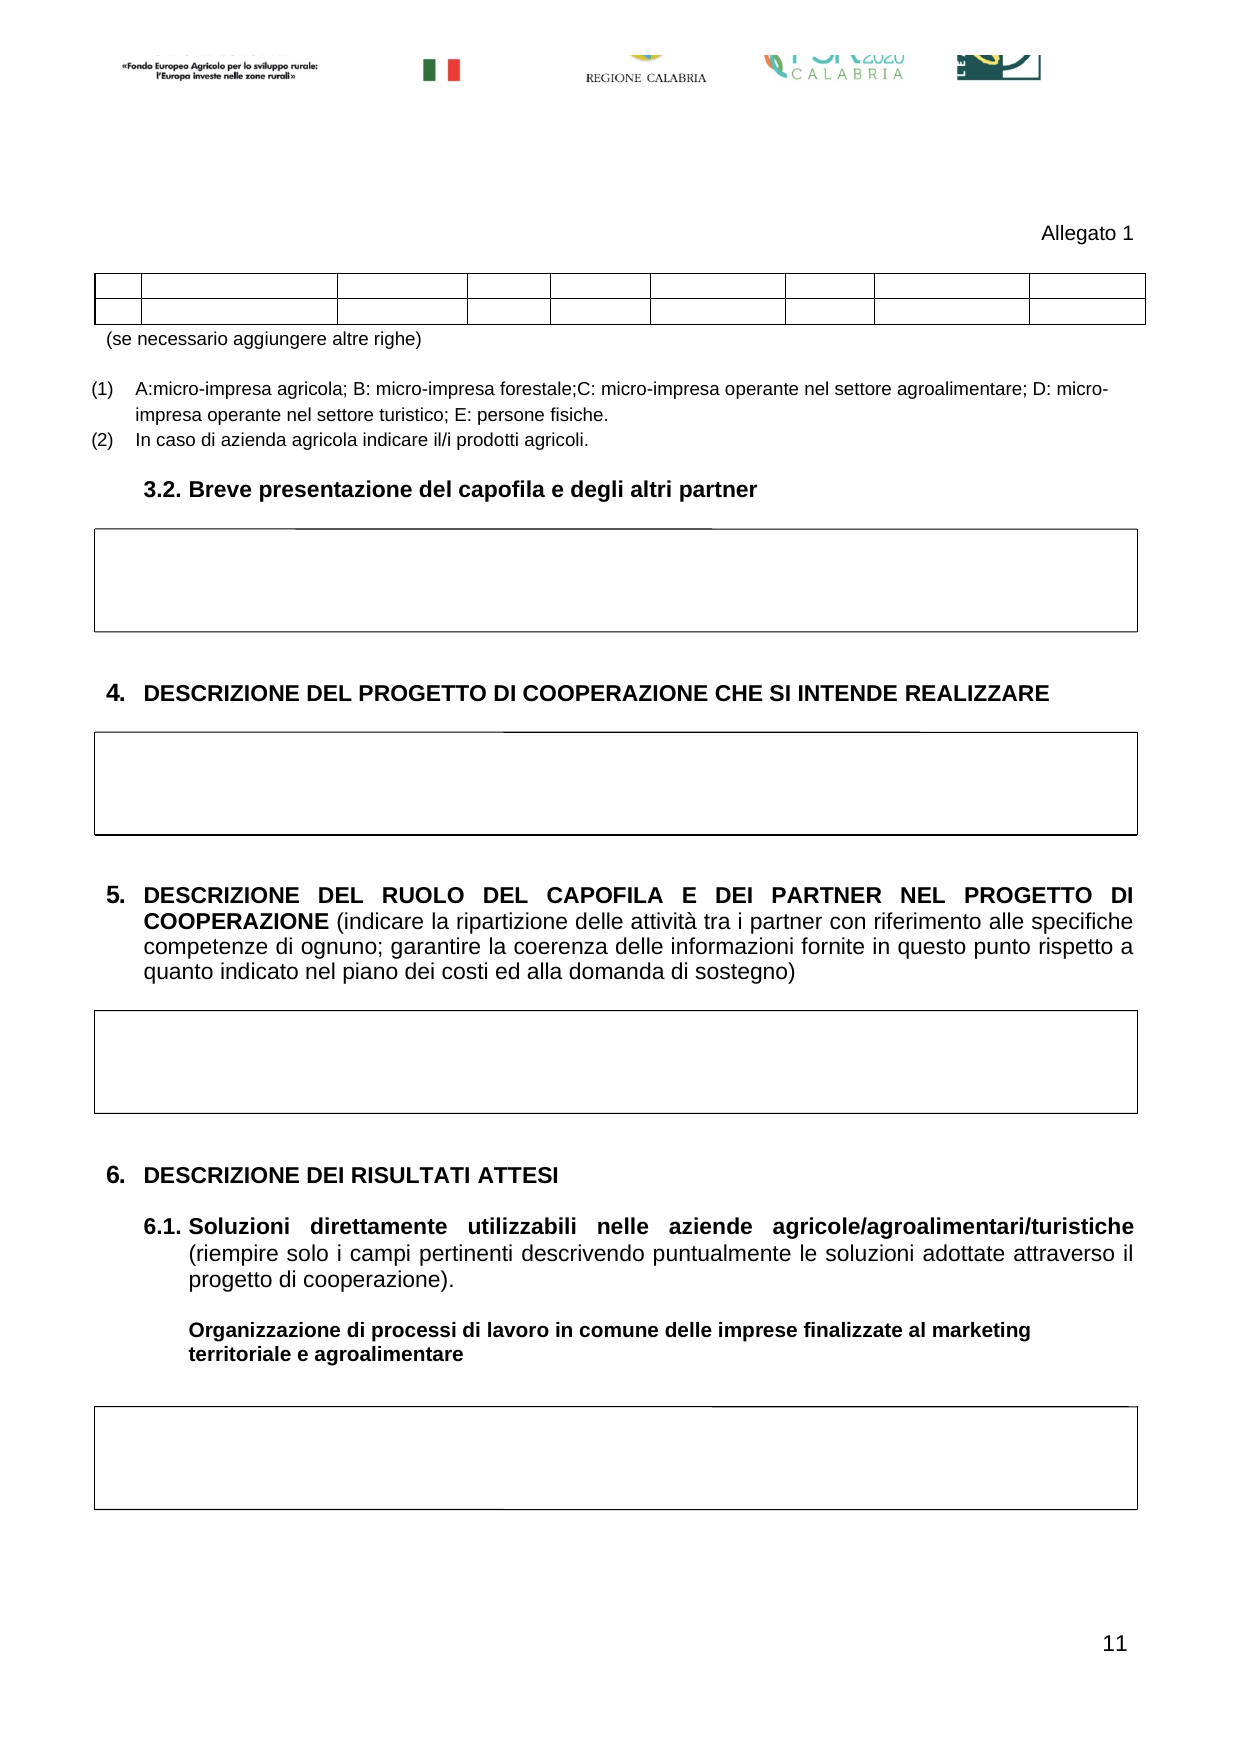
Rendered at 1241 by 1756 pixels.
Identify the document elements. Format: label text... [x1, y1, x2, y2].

table_header [468, 274, 550, 298]
table_header [875, 274, 1029, 298]
picture [79, 55, 1084, 116]
table_cell [786, 299, 874, 324]
table_header [551, 274, 650, 298]
table_cell [96, 299, 141, 324]
table_cell [1030, 299, 1145, 324]
table_header [142, 274, 337, 298]
list Breve presentazione del capofila e degli altri partner [143, 476, 1159, 503]
table_cell [551, 299, 650, 324]
text (se necessario aggiungere altre righe) [106, 327, 1159, 349]
table_cell [142, 299, 337, 324]
list A:micro-impresa agricola; B: micro-impresa forestale;C: micro-impresa operante nel settore agroalimentare; D: micro- impresa operante nel settore turistico; E: persone fisiche. [91, 378, 1135, 425]
list Soluzioni direttamente utilizzabili nelle aziende agricole/agroalimentari/turistiche (riempire solo i campi pertinenti descrivendo puntualmente le soluzioni adottate attraverso il progetto di cooperazione). [143, 1213, 1135, 1292]
table_cell [468, 299, 550, 324]
table_header [338, 274, 467, 298]
list DESCRIZIONE DEL PROGETTO DI COOPERAZIONE CHE SI INTENDE REALIZZARE [106, 677, 1159, 706]
table_cell [875, 299, 1029, 324]
table_header [651, 274, 785, 298]
list In caso di azienda agricola indicare il/i prodotti agricoli. [91, 429, 1159, 450]
table_cell [338, 299, 467, 324]
table_header [1030, 274, 1145, 298]
table_header [786, 274, 874, 298]
table_cell [651, 299, 785, 324]
list DESCRIZIONE DEI RISULTATI ATTESI [106, 1160, 1159, 1188]
text Organizzazione di processi di lavoro in comune delle imprese finalizzate al marketing territoriale e agroalimentare [188, 1318, 1134, 1366]
list DESCRIZIONE DEL RUOLO DEL CAPOFILA E DEI PARTNER NEL PROGETTO DI COOPERAZIONE (indicare la ripartizione delle attività tra i partner con riferimento alle specifiche competenze di ognuno; garantire la coerenza delle informazioni fornite in questo punto rispetto a quanto indicato nel piano dei costi ed alla domanda di sostegno) [106, 882, 1135, 984]
table_header [96, 274, 141, 298]
